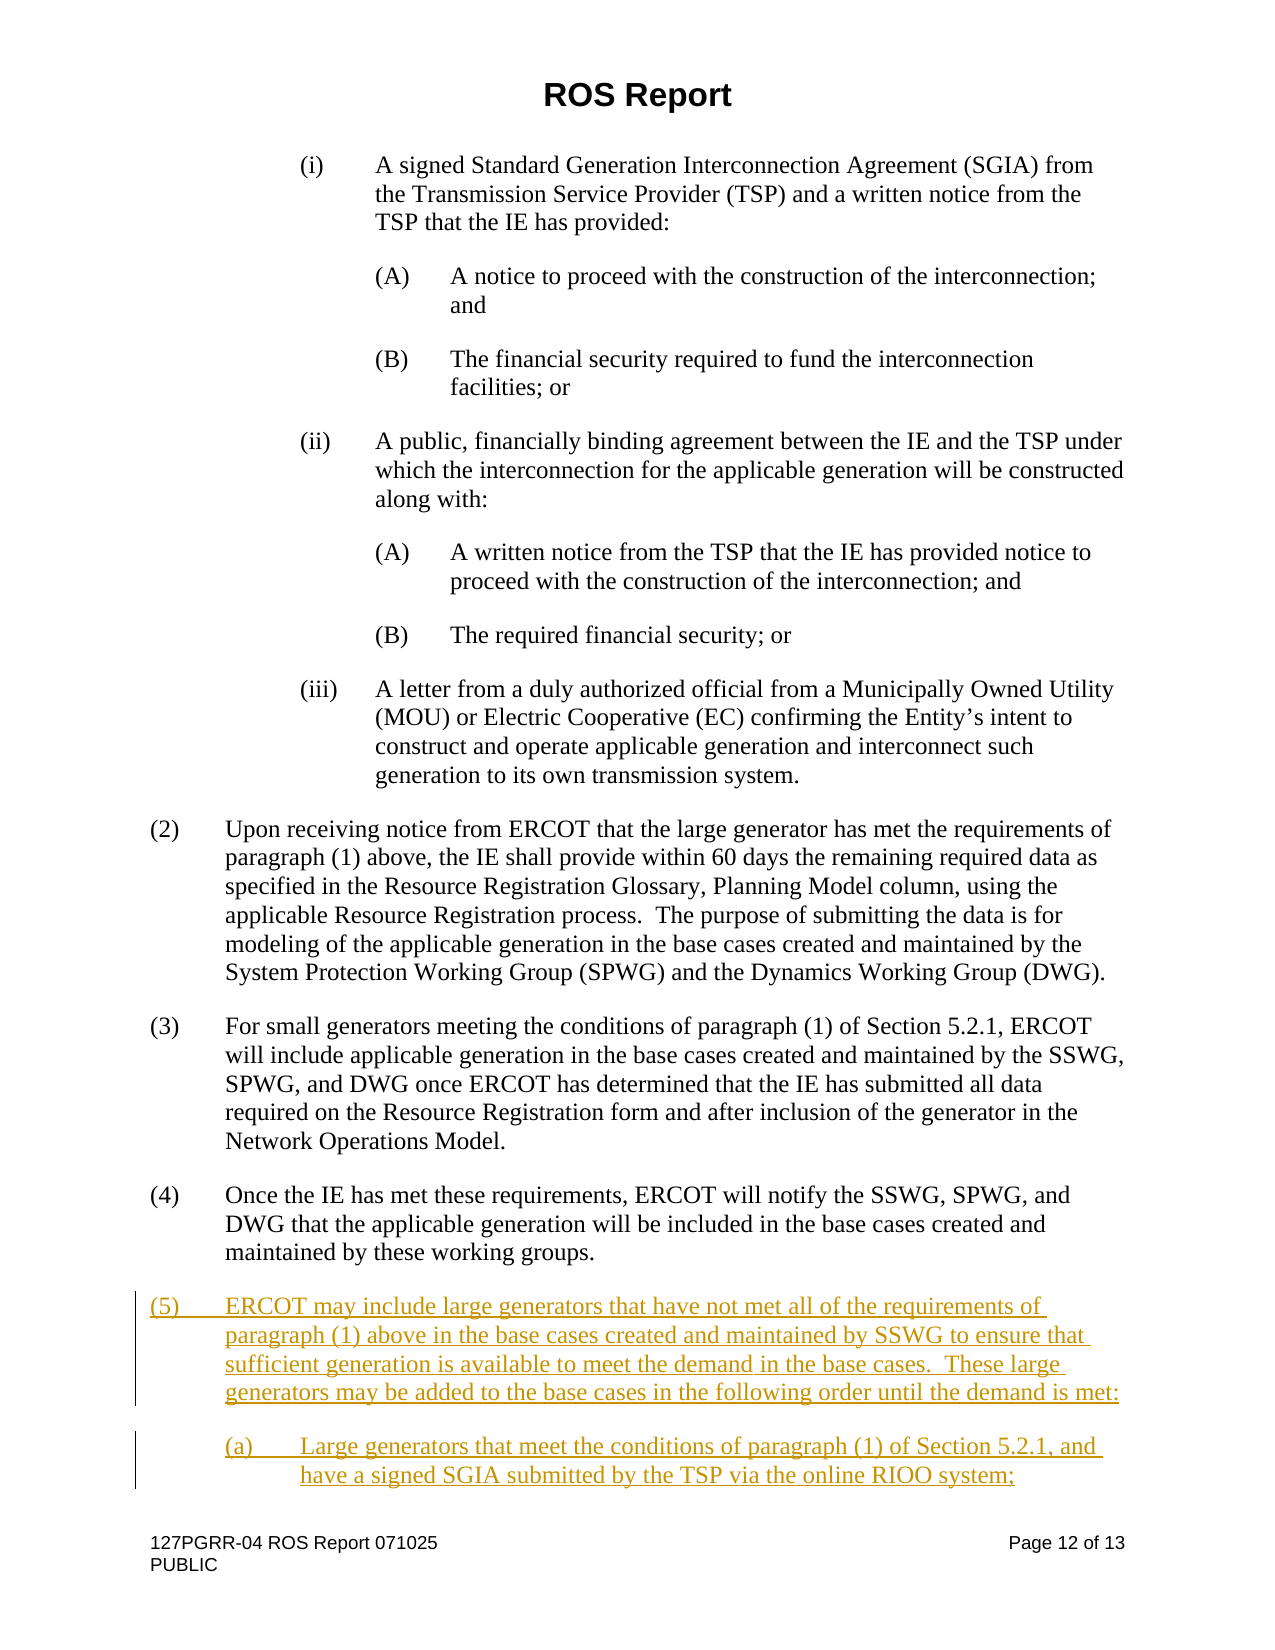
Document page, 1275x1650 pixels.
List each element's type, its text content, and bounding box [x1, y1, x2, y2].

text (2) Upon receiving notice from ERCOT that the large generator has met the requirements of paragraph (1) above, the IE shall provide within 60 days the remaining required data as specified in the Resource Registration Glossary, Planning Model column, using the applicable Resource Registration process. The purpose of submitting the data is for modeling of the applicable generation in the base cases created and maintained by the System Protection Working Group (SPWG) and the Dynamics Working Group (DWG). [150, 814, 1125, 986]
text (ii) A public, financially binding agreement between the IE and the TSP under which the interconnection for the applicable generation will be constructed along with: [300, 426, 1125, 512]
text (B) The required financial security; or [375, 620, 1125, 649]
text (iii) A letter from a duly authorized official from a Municipally Owned Utility (MOU) or Electric Cooperative (EC) confirming the Entity’s intent to construct and operate applicable generation and interconnect such generation to its own transmission system. [300, 674, 1125, 789]
text (4) Once the IE has met these requirements, ERCOT will notify the SSWG, SPWG, and DWG that the applicable generation will be included in the base cases created and maintained by these working groups. [150, 1180, 1125, 1266]
text (A) A notice to proceed with the construction of the interconnection; and [375, 261, 1125, 319]
text (i) A signed Standard Generation Interconnection Agreement (SGIA) from the Transmission Service Provider (TSP) and a written notice from the TSP that the IE has provided: [300, 150, 1125, 236]
text (B) The financial security required to fund the interconnection facilities; or [375, 344, 1125, 401]
text (A) A written notice from the TSP that the IE has provided notice to proceed with the construction of the interconnection; and [375, 537, 1125, 595]
text (3) For small generators meeting the conditions of paragraph (1) of Section 5.2.1, ERCOT will include applicable generation in the base cases created and maintained by the SSWG, SPWG, and DWG once ERCOT has determined that the IE has submitted all data required on the Resource Registration form and after inclusion of the generator in the Network Operations Model. [150, 1011, 1125, 1155]
